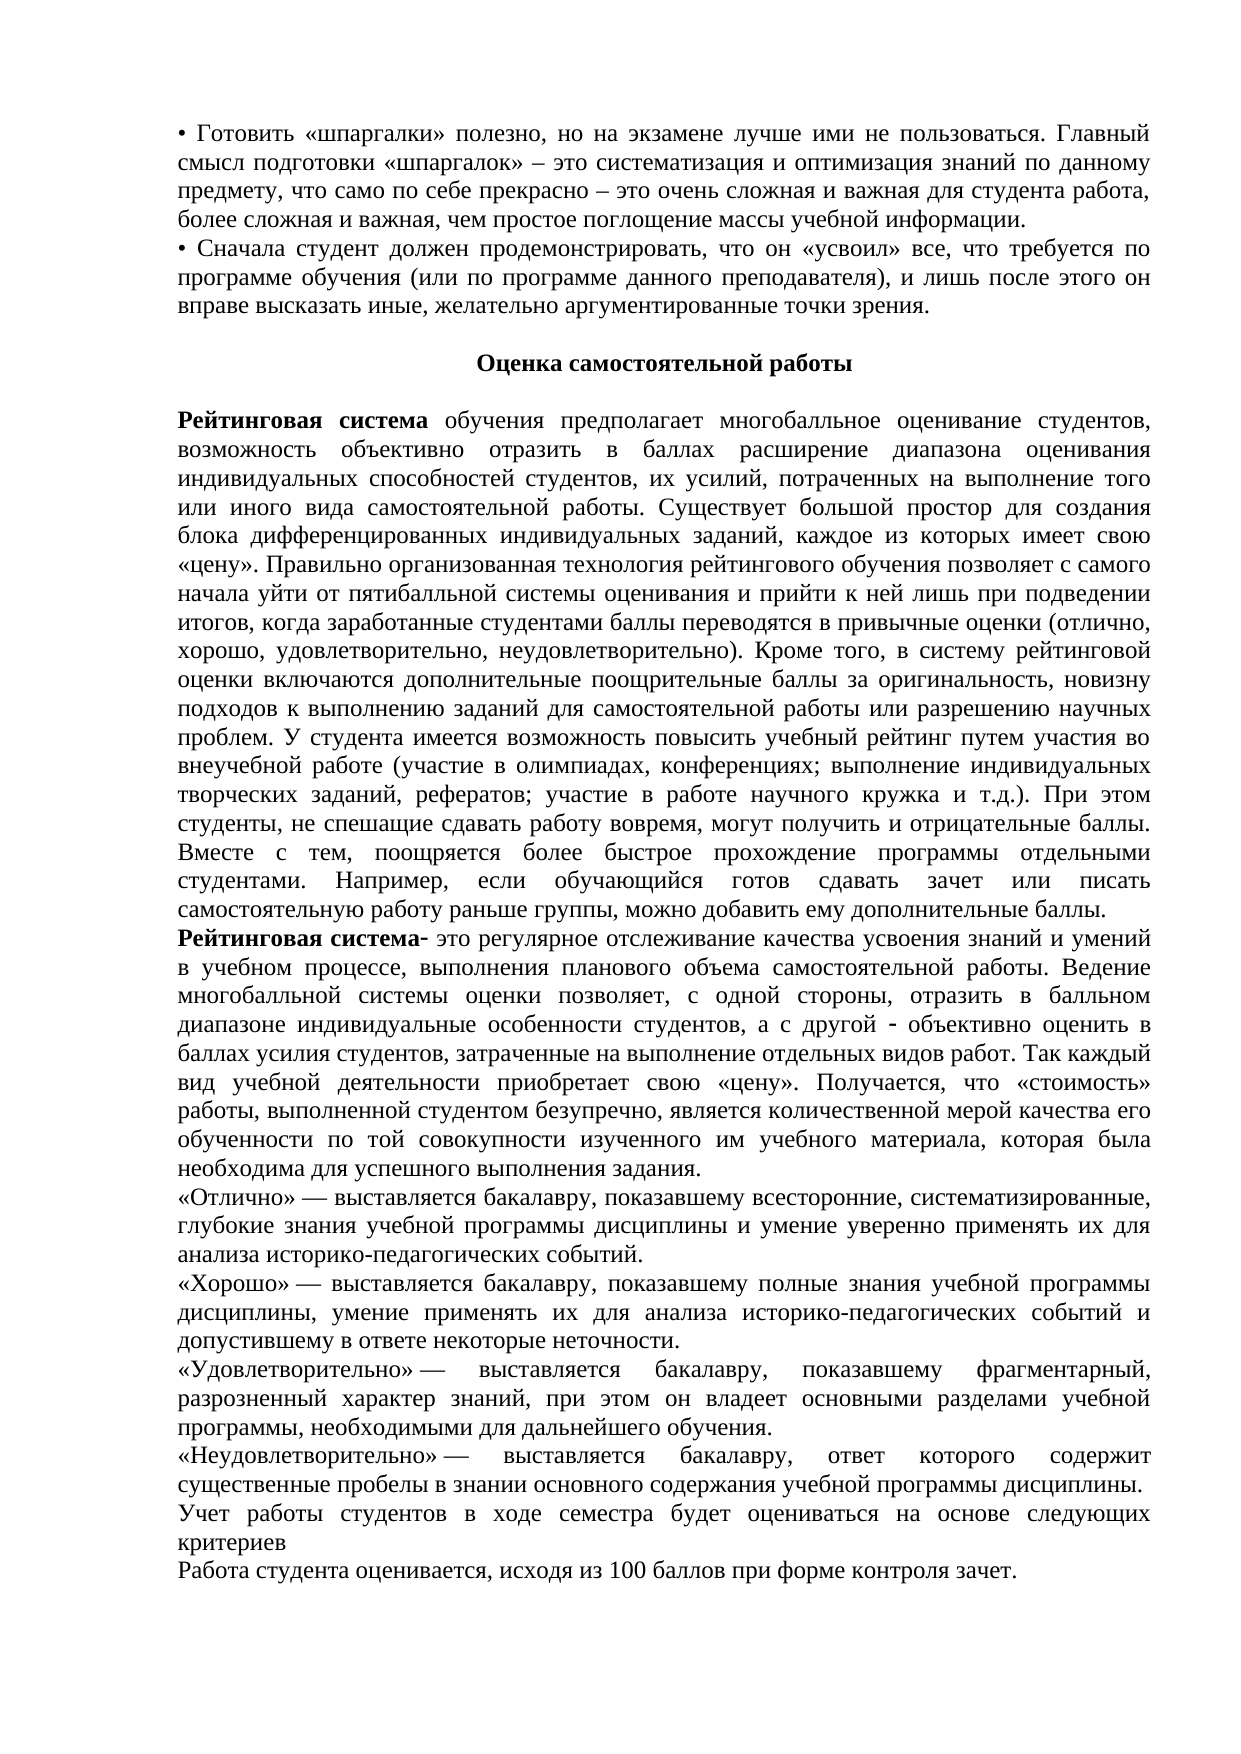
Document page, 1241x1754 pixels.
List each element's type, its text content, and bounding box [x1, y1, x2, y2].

text «Удовлетворительно» — выставляется бакалавру, показавшему фрагментарный, разрозненный характер знаний, при этом он владеет основными разделами учебной программы, необходимыми для дальнейшего обучения. [177, 1354, 1152, 1441]
text Рейтинговая система это регулярное отслеживание качества усвоения знаний и умений в учебном процессе, выполнения планового объема самостоятельной работы. Ведение многобалльной системы оценки позволяет, с одной стороны, отразить в балльном диапазоне индивидуальные особенности студентов, а с другой объективно оценить в баллах усилия студентов, затраченные на выполнение отдельных видов работ. Так каждый вид учебной деятельности приобретает свою «цену». Получается, что «стоимость» работы, выполненной студентом безупречно, является количественной мерой качества его обученности по той совокупности изученного им учебного материала, которая была необходима для успешного выполнения задания. [177, 923, 1152, 1182]
text «Неудовлетворительно» — выставляется бакалавру, ответ которого содержит существенные пробелы в знании основного содержания учебной программы дисциплины. [177, 1441, 1152, 1498]
text Оценка самостоятельной работы [177, 348, 1152, 377]
text Рейтинговая система обучения предполагает многобалльное оценивание студентов, возможность объективно отразить в баллах расширение диапазона оценивания индивидуальных способностей студентов, их усилий, потраченных на выполнение того или иного вида самостоятельной работы. Существует большой простор для создания блока дифференцированных индивидуальных заданий, каждое из которых имеет свою «цену». Правильно организованная технология рейтингового обучения позволяет с самого начала уйти от пятибалльной системы оценивания и прийти к ней лишь при подведении итогов, когда заработанные студентами баллы переводятся в привычные оценки (отлично, хорошо, удовлетворительно, неудовлетворительно). Кроме того, в систему рейтинговой оценки включаются дополнительные поощрительные баллы за оригинальность, новизну подходов к выполнению заданий для самостоятельной работы или разрешению научных проблем. У студента имеется возможность повысить учебный рейтинг путем участия во внеучебной работе (участие в олимпиадах, конференциях; выполнение индивидуальных творческих заданий, рефератов; участие в работе научного кружка и т.д.). При этом студенты, не спешащие сдавать работу вовремя, могут получить и отрицательные баллы. Вместе с тем, поощряется более быстрое прохождение программы отдельными студентами. Например, если обучающийся готов сдавать зачет или писать самостоятельную работу раньше группы, можно добавить ему дополнительные баллы. [177, 406, 1152, 923]
text Учет работы студентов в ходе семестра будет оцениваться на основе следующих критериев [177, 1498, 1152, 1556]
text «Отлично» — выставляется бакалавру, показавшему всесторонние, систематизированные, глубокие знания учебной программы дисциплины и умение уверенно применять их для анализа историко-педагогических событий. [177, 1182, 1152, 1268]
text • Готовить «шпаргалки» полезно, но на экзамене лучше ими не пользоваться. Главный смысл подготовки «шпаргалок» – это систематизация и оптимизация знаний по данному предмету, что само по себе прекрасно – это очень сложная и важная для студента работа, более сложная и важная, чем простое поглощение массы учебной информации. [177, 118, 1152, 233]
text Работа студента оценивается, исходя из 100 баллов при форме контроля зачет. [177, 1556, 1152, 1584]
text • Сначала студент должен продемонстрировать, что он «усвоил» все, что требуется по программе обучения (или по программе данного преподавателя), и лишь после этого он вправе высказать иные, желательно аргументированные точки зрения. [177, 233, 1152, 319]
text «Хорошо» — выставляется бакалавру, показавшему полные знания учебной программы дисциплины, умение применять их для анализа историко-педагогических событий и допустившему в ответе некоторые неточности. [177, 1268, 1152, 1354]
